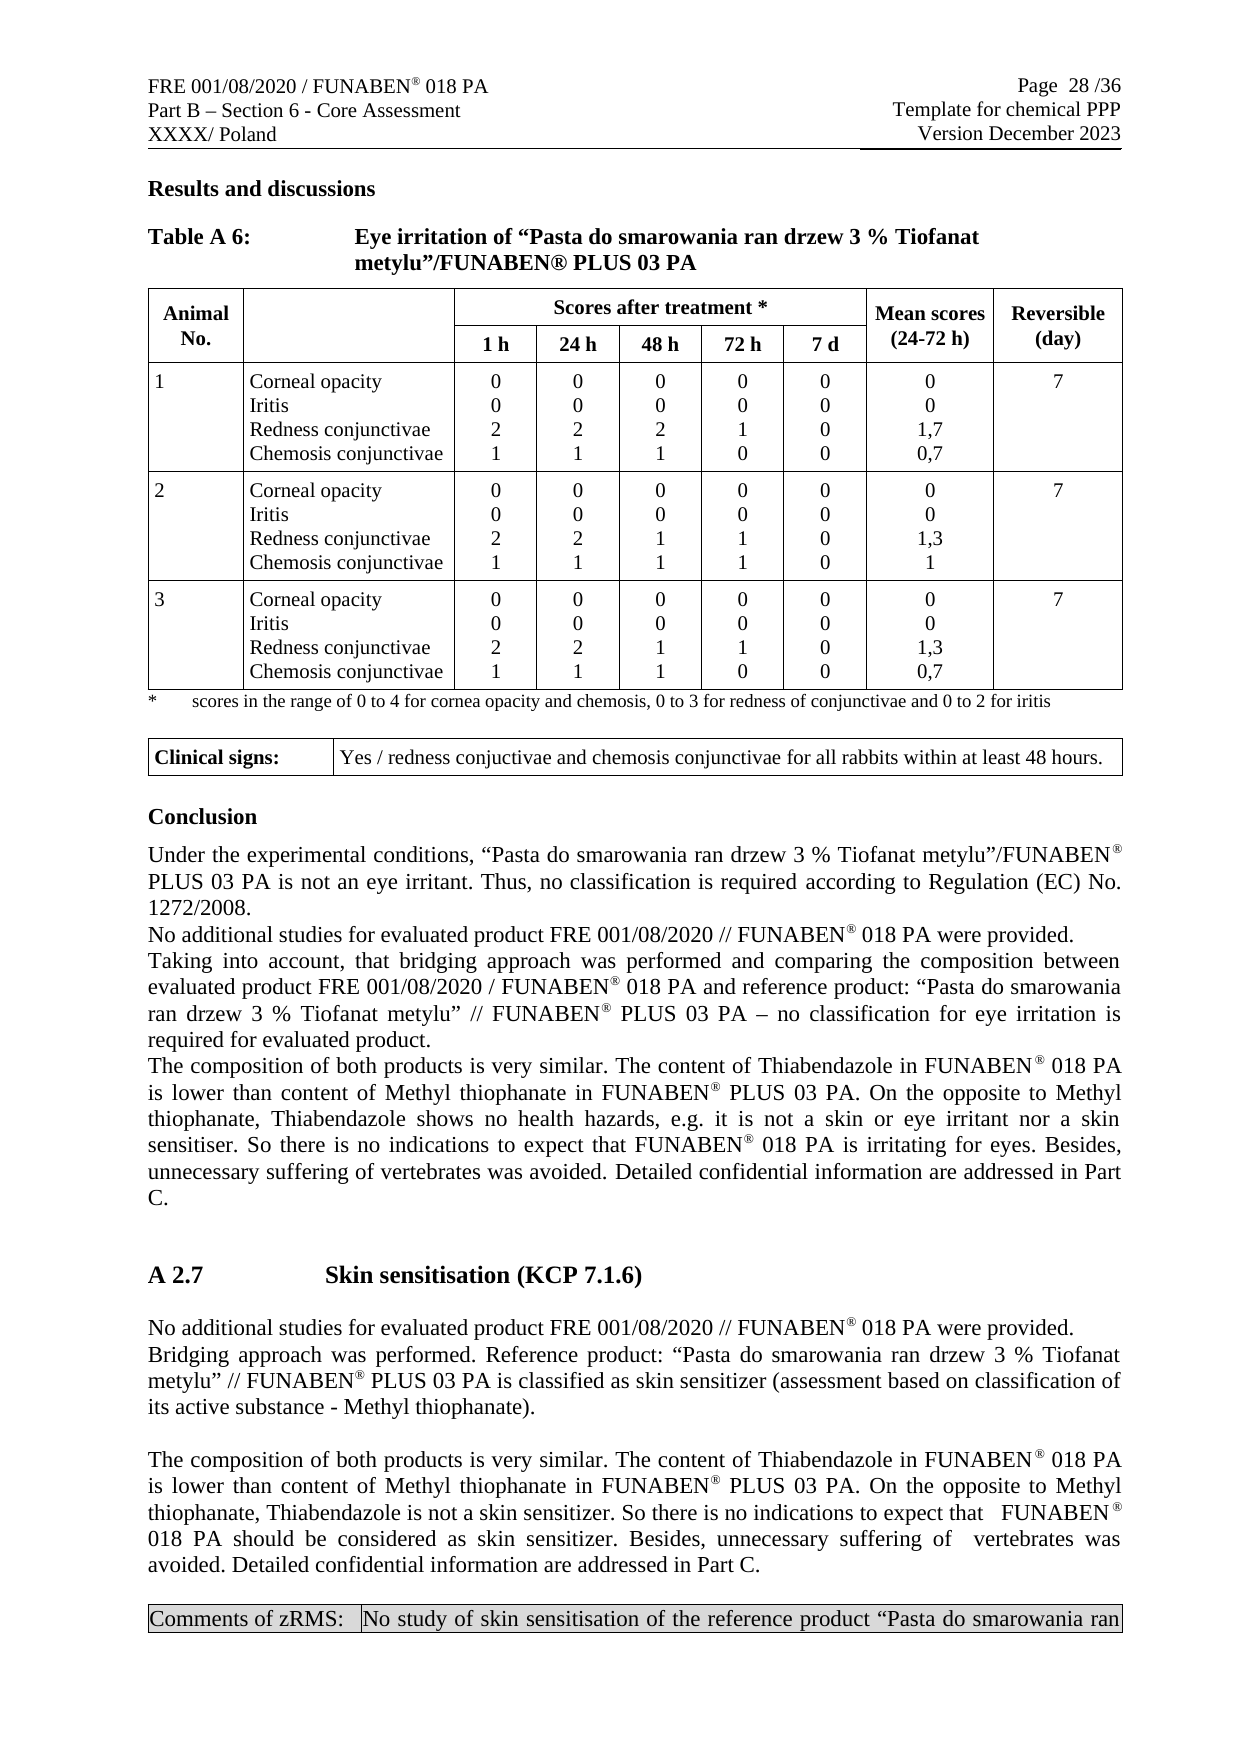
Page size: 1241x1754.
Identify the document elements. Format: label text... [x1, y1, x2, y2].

table_cell 0 0 1 0 [702, 581, 783, 689]
table_cell 1 [149, 363, 243, 471]
table_header Animal No. [149, 289, 243, 362]
table_cell 0 0 0 0 [784, 363, 866, 471]
table_cell 7 [994, 363, 1122, 471]
table_cell Corneal opacity Iritis Redness conjunctivae Chemosis conjunctivae [244, 472, 454, 580]
table_cell 0 0 1 1 [620, 472, 701, 580]
table_header Yes / redness conjuctivae and chemosis conjunctivae for all rabbits within at least 48 hours. [334, 739, 1122, 775]
text Results and discussions [148, 176, 1122, 202]
table_header [244, 289, 454, 362]
text Under the experimental conditions, “Pasta do smarowania ran drzew 3 % Tiofanat metylu”/FUNABEN® PLUS 03 PA is not an eye irritant. Thus, no classification is required according to Regulation (EC) No. 1272/2008. [148, 842, 1122, 921]
table_header Reversible (day) [994, 289, 1122, 362]
table_cell Corneal opacity Iritis Redness conjunctivae Chemosis conjunctivae [244, 363, 454, 471]
table_cell 3 [149, 581, 243, 689]
table_header Mean scores (24-72 h) [867, 289, 993, 362]
table_cell 72 h [702, 326, 783, 362]
table_cell 0 0 2 1 [455, 472, 536, 580]
table_cell 0 0 0 0 [784, 472, 866, 580]
text No additional studies for evaluated product FRE 001/08/2020 // FUNABEN® 018 PA were provided. [148, 1314, 1122, 1341]
table_cell 0 0 1 1 [702, 472, 783, 580]
table_cell 1 h [455, 326, 536, 362]
text Conclusion [148, 803, 1122, 829]
table_cell 0 0 0 0 [784, 581, 866, 689]
table_cell 0 0 2 1 [537, 472, 619, 580]
text The composition of both products is very similar. The content of Thiabendazole in FUNABEN® 018 PA is lower than content of Methyl thiophanate in FUNABEN® PLUS 03 PA. On the opposite to Methyl thiophanate, Thiabendazole is not a skin sensitizer. So there is no indications to expect that FUNABEN® 018 PA should be considered as skin sensitizer. Besides, unnecessary suffering of vertebrates was avoided. Detailed confidential information are addressed in Part C. [148, 1446, 1122, 1578]
table_cell 48 h [620, 326, 701, 362]
table_cell 0 0 2 1 [537, 363, 619, 471]
table_header Scores after treatment * [455, 289, 866, 325]
table_header Clinical signs: [149, 739, 333, 775]
table_cell 0 0 2 1 [455, 581, 536, 689]
table_cell 0 0 2 1 [537, 581, 619, 689]
table_cell 0 0 2 1 [620, 363, 701, 471]
table_cell 7 [994, 472, 1122, 580]
table_cell 7 [994, 581, 1122, 689]
table_cell 2 [149, 472, 243, 580]
table_cell 0 0 1,3 0,7 [867, 581, 993, 689]
text * scores in the range of 0 to 4 for cornea opacity and chemosis, 0 to 3 for redness of conjunctivae and 0 to 2 for iritis [148, 690, 1122, 712]
table_cell 0 0 1,7 0,7 [867, 363, 993, 471]
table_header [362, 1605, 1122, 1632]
table_cell 0 0 2 1 [455, 363, 536, 471]
table_cell 24 h [537, 326, 619, 362]
text Skin sensitisation (KCP 7.1.6) [148, 1261, 1122, 1289]
table_header Comments of zRMS: [149, 1605, 361, 1632]
table_cell 0 0 1 0 [702, 363, 783, 471]
table_cell 0 0 1,3 1 [867, 472, 993, 580]
table_cell 0 0 1 1 [620, 581, 701, 689]
table_cell Corneal opacity Iritis Redness conjunctivae Chemosis conjunctivae [244, 581, 454, 689]
text Bridging approach was performed. Reference product: “Pasta do smarowania ran drzew 3 % Tiofanat metylu” // FUNABEN® PLUS 03 PA is classified as skin sensitizer (assessment based on classification of its active substance - Methyl thiophanate). [148, 1341, 1122, 1420]
text No additional studies for evaluated product FRE 001/08/2020 // FUNABEN® 018 PA were provided. [148, 921, 1122, 947]
table_cell 7 d [784, 326, 866, 362]
text The composition of both products is very similar. The content of Thiabendazole in FUNABEN® 018 PA is lower than content of Methyl thiophanate in FUNABEN® PLUS 03 PA. On the opposite to Methyl thiophanate, Thiabendazole shows no health hazards, e.g. it is not a skin or eye irritant nor a skin sensitiser. So there is no indications to expect that FUNABEN® 018 PA is irritating for eyes. Besides, unnecessary suffering of vertebrates was avoided. Detailed confidential information are addressed in Part C. [148, 1052, 1122, 1211]
text Taking into account, that bridging approach was performed and comparing the composition between evaluated product FRE 001/08/2020 / FUNABEN® 018 PA and reference product: “Pasta do smarowania ran drzew 3 % Tiofanat metylu” // FUNABEN® PLUS 03 PA – no classification for eye irritation is required for evaluated product. [148, 947, 1122, 1052]
